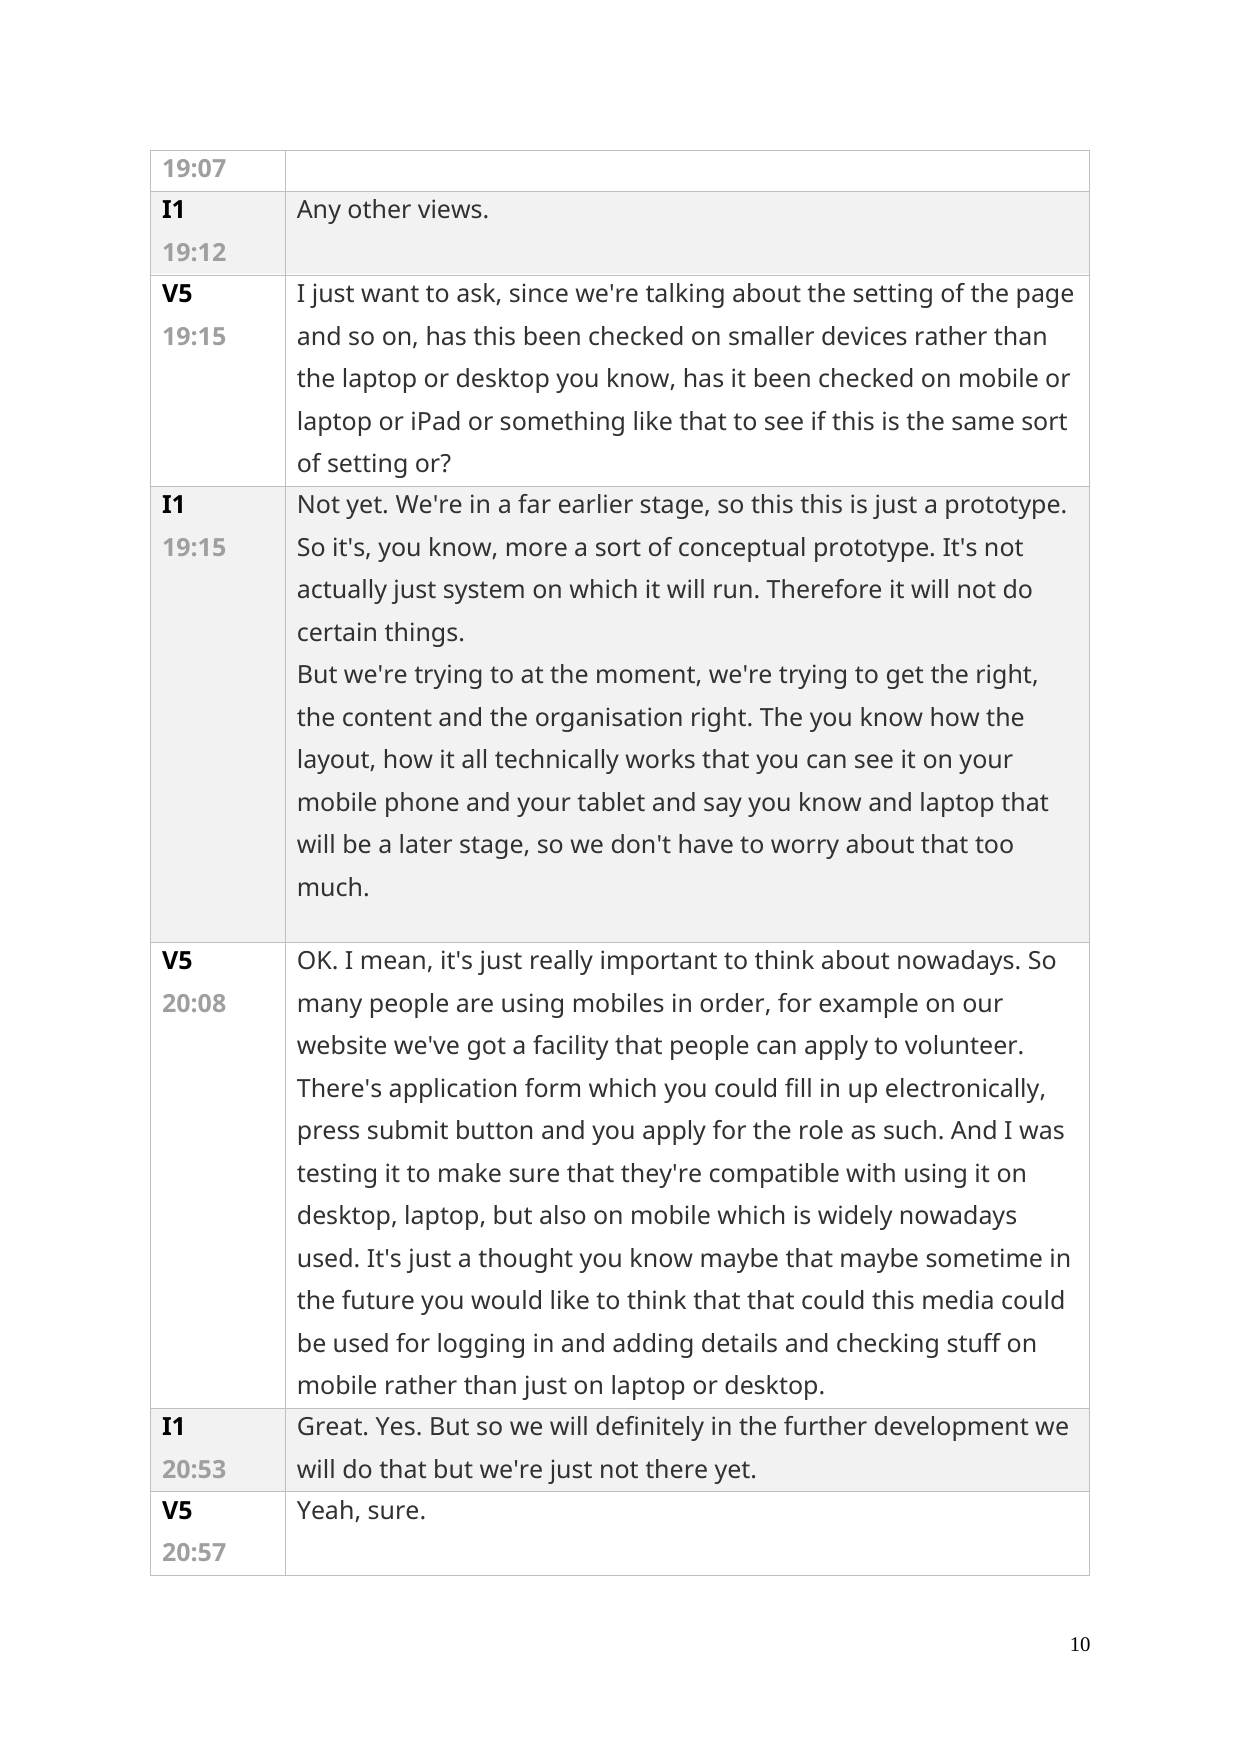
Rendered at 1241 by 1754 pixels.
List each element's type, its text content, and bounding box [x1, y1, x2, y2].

table_cell V5 20:57 [151, 1492, 285, 1575]
table_cell V5 19:15 [151, 276, 285, 486]
table_cell V5 20:08 [151, 943, 285, 1408]
table_cell Yeah, sure. [286, 1492, 1089, 1575]
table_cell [286, 151, 1089, 191]
table_cell I1 19:15 [151, 487, 285, 942]
table_cell V7 19:07 [151, 151, 285, 191]
table_cell Not yet. We're in a far earlier stage, so this this is just a prototype. So it's, you know, more a sort of conceptual prototype. It's not actually just system on which it will run. Therefore it will not do certain things. But we're trying to at the moment, we're trying to get the right, the content and the organisation right. The you know how the layout, how it all technically works that you can see it on your mobile phone and your tablet and say you know and laptop that will be a later stage, so we don't have to worry about that too much. [286, 487, 1089, 942]
table_cell OK. I mean, it's just really important to think about nowadays. So many people are using mobiles in order, for example on our website we've got a facility that people can apply to volunteer. There's application form which you could fill in up electronically, press submit button and you apply for the role as such. And I was testing it to make sure that they're compatible with using it on desktop, laptop, but also on mobile which is widely nowadays used. It's just a thought you know maybe that maybe sometime in the future you would like to think that that could this media could be used for logging in and adding details and checking stuff on mobile rather than just on laptop or desktop. [286, 943, 1089, 1408]
table_cell Great. Yes. But so we will definitely in the further development we will do that but we're just not there yet. [286, 1409, 1089, 1491]
table_cell Any other views. [286, 192, 1089, 274]
table_cell I just want to ask, since we're talking about the setting of the page and so on, has this been checked on smaller devices rather than the laptop or desktop you know, has it been checked on mobile or laptop or iPad or something like that to see if this is the same sort of setting or? [286, 276, 1089, 486]
table_cell I1 19:12 [151, 192, 285, 274]
table_cell I1 20:53 [151, 1409, 285, 1491]
